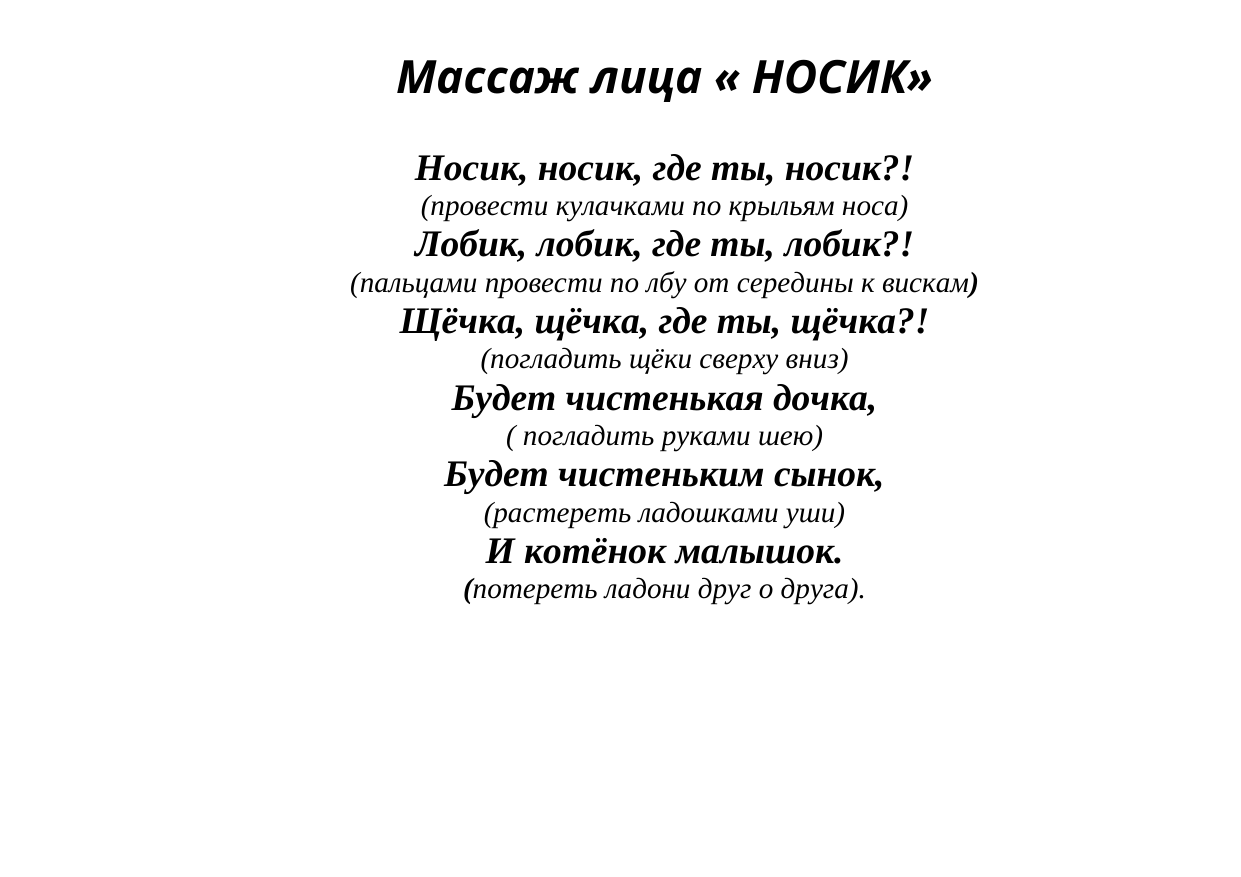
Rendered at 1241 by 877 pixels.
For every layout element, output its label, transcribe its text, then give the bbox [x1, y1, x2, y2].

text Будет чистеньким сынок, [177, 452, 1152, 495]
text (пальцами провести по лбу от середины к вискам) [177, 265, 1152, 298]
text Будет чистенькая дочка, [177, 375, 1152, 418]
text (растереть ладошками уши) [177, 495, 1152, 528]
text И котёнок малышок. [177, 528, 1152, 572]
text (погладить щёки сверху вниз) [177, 342, 1152, 375]
text (провести кулачками по крыльям носа) [177, 188, 1152, 222]
text ( погладить руками шею) [177, 418, 1152, 452]
text Лобик, лобик, где ты, лобик?! [177, 222, 1152, 265]
text Щёчка, щёчка, где ты, щёчка?! [177, 298, 1152, 342]
text (потереть ладони друг о друга). [177, 572, 1152, 605]
text Носик, носик, где ты, носик?! [177, 145, 1152, 188]
text Массаж лица « НОСИК» [177, 44, 1152, 107]
